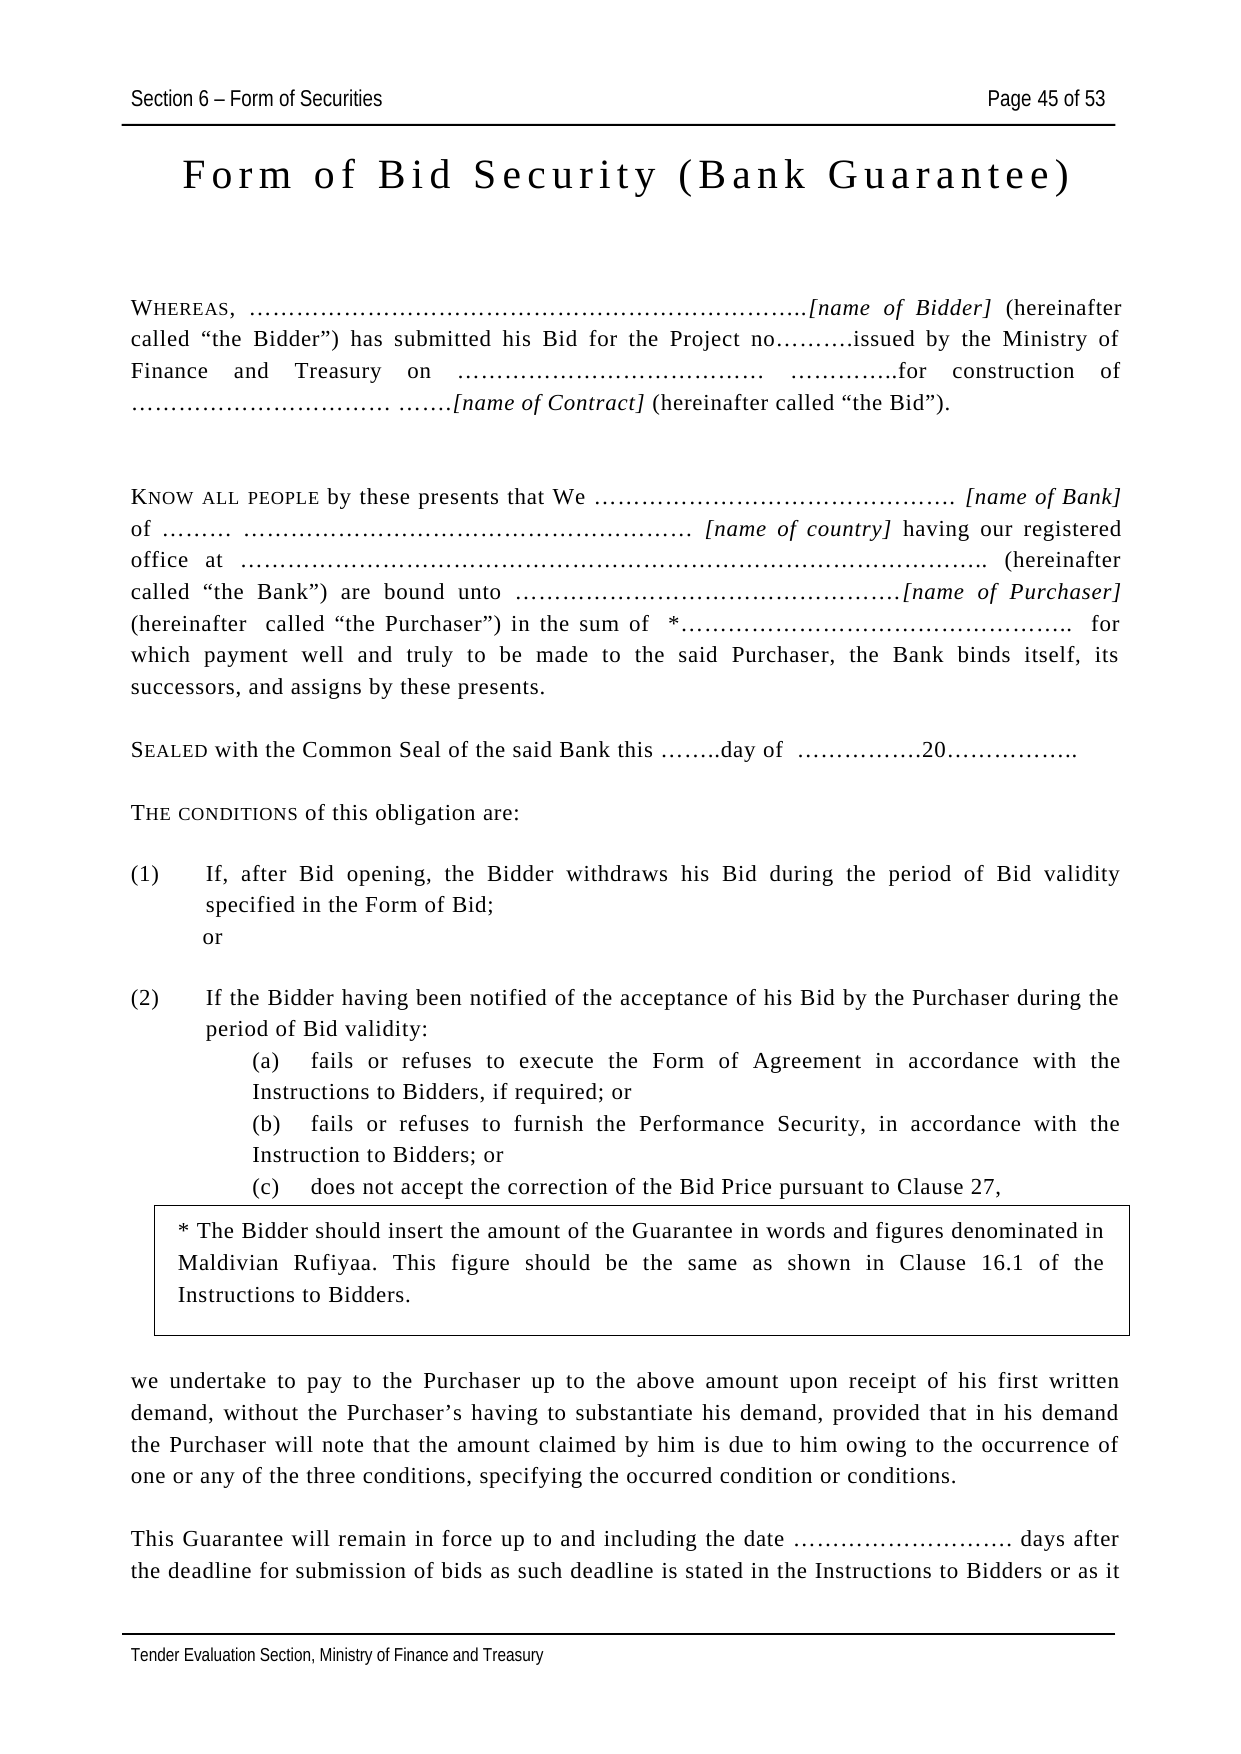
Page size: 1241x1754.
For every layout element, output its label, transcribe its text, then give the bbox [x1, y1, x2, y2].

text Sealed with the Common Seal of the said Bank this ……..day of …………….20…………….. [131, 736, 1122, 762]
table_header * The Bidder should insert the amount of the Guarantee in words and figures denominated in Maldivian Rufiyaa. This figure should be the same as shown in Clause 16.1 of the Instructions to Bidders. [155, 1206, 1129, 1334]
text or [131, 923, 1122, 949]
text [131, 1525, 1122, 1583]
text (b) fails or refuses to furnish the Performance Security, in accordance with the Instruction to Bidders; or [131, 1110, 1122, 1168]
text (1) If, after Bid opening, the Bidder withdraws his Bid during the period of Bid validity specified in the Form of Bid; [131, 860, 1122, 918]
text (2) If the Bidder having been notified of the acceptance of his Bid by the Purchaser during the period of Bid validity: [131, 984, 1122, 1042]
text The conditions of this obligation are: [131, 799, 1122, 825]
text (a) fails or refuses to execute the Form of Agreement in accordance with the Instructions to Bidders, if required; or [131, 1047, 1122, 1105]
text Form of Bid Security (Bank Guarantee) [131, 150, 1122, 198]
text we undertake to pay to the Purchaser up to the above amount upon receipt of his first written demand, without the Purchaser’s having to substantiate his demand, provided that in his demand the Purchaser will note that the amount claimed by him is due to him owing to the occurrence of one or any of the three conditions, specifying the occurred condition or conditions. [131, 1368, 1122, 1489]
text Know all people by these presents that We ………………………………………. [name of Bank] of ……… ………………………………………………… [name of country] having our registered office at ………………………………………………………………………………….. (hereinafter called “the Bank”) are bound unto ………………………………………….[name of Purchaser] (hereinafter called “the Purchaser”) in the sum of *………………………………………….. for which payment well and truly to be made to the said Purchaser, the Bank binds itself, its successors, and assigns by these presents. [131, 483, 1122, 699]
text (c) does not accept the correction of the Bid Price pursuant to Clause 27, [131, 1173, 1122, 1199]
text Whereas, ……………………………………………………………..[name of Bidder] (hereinafter called “the Bidder”) has submitted his Bid for the Project no……….issued by the Ministry of Finance and Treasury on ………………………………… …………..for construction of …………………………… …….[name of Contract] (hereinafter called “the Bid”). [131, 294, 1122, 415]
